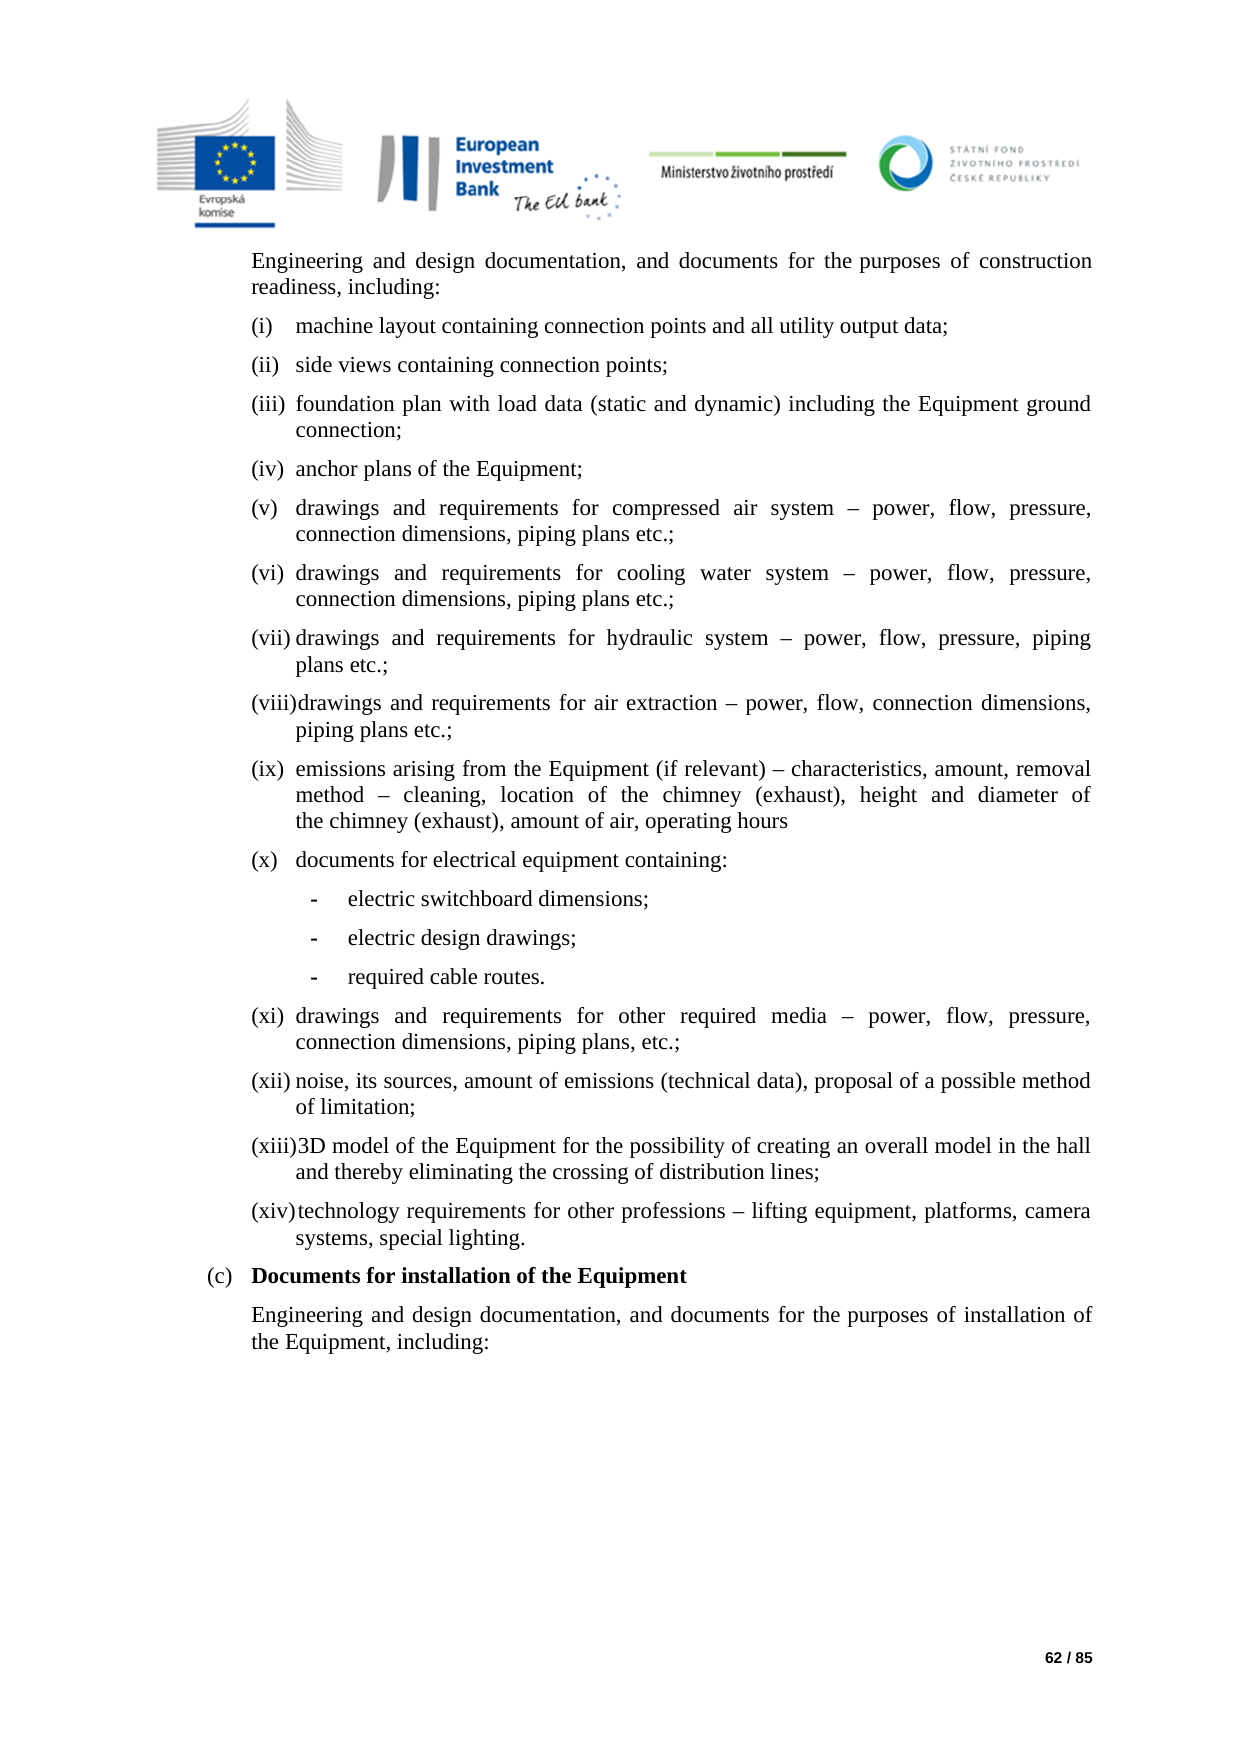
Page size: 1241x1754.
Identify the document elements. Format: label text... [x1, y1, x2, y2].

list Engineering and design documentation, and documents for the purposes of installation of the Equipment, including: [251, 1301, 1092, 1354]
list foundation plan with load data (static and dynamic) including the Equipment ground connection; [251, 390, 1092, 442]
text electric design drawings; [310, 924, 1092, 950]
text required cable routes. [310, 963, 1092, 989]
list 3D model of the Equipment for the possibility of creating an overall model in the hall and thereby eliminating the crossing of distribution lines; [251, 1132, 1092, 1185]
list drawings and requirements for compressed air system – power, flow, pressure, connection dimensions, piping plans etc.; [251, 494, 1092, 547]
list drawings and requirements for air extraction – power, flow, connection dimensions, piping plans etc.; [251, 689, 1092, 742]
text electric switchboard dimensions; [310, 885, 1092, 911]
list noise, its sources, amount of emissions (technical data), proposal of a possible method of limitation; [251, 1067, 1092, 1119]
list Engineering and design documentation, and documents for the purposes of construction readiness, including: [251, 247, 1092, 299]
picture [147, 87, 1093, 235]
list Documents for installation of the Equipment [207, 1262, 1092, 1289]
list side views containing connection points; [251, 351, 1092, 377]
list drawings and requirements for other required media – power, flow, pressure, connection dimensions, piping plans, etc.; [251, 1002, 1092, 1054]
list drawings and requirements for hydraulic system – power, flow, pressure, piping plans etc.; [251, 624, 1092, 677]
list anchor plans of the Equipment; [251, 455, 1092, 481]
list machine layout containing connection points and all utility output data; [251, 312, 1092, 338]
list documents for electrical equipment containing: [251, 846, 1092, 873]
list drawings and requirements for cooling water system – power, flow, pressure, connection dimensions, piping plans etc.; [251, 559, 1092, 612]
list technology requirements for other professions – lifting equipment, platforms, camera systems, special lighting. [251, 1197, 1092, 1250]
list emissions arising from the Equipment (if relevant) – characteristics, amount, removal method – cleaning, location of the chimney (exhaust), height and diameter of the chimney (exhaust), amount of air, operating hours [251, 755, 1092, 834]
